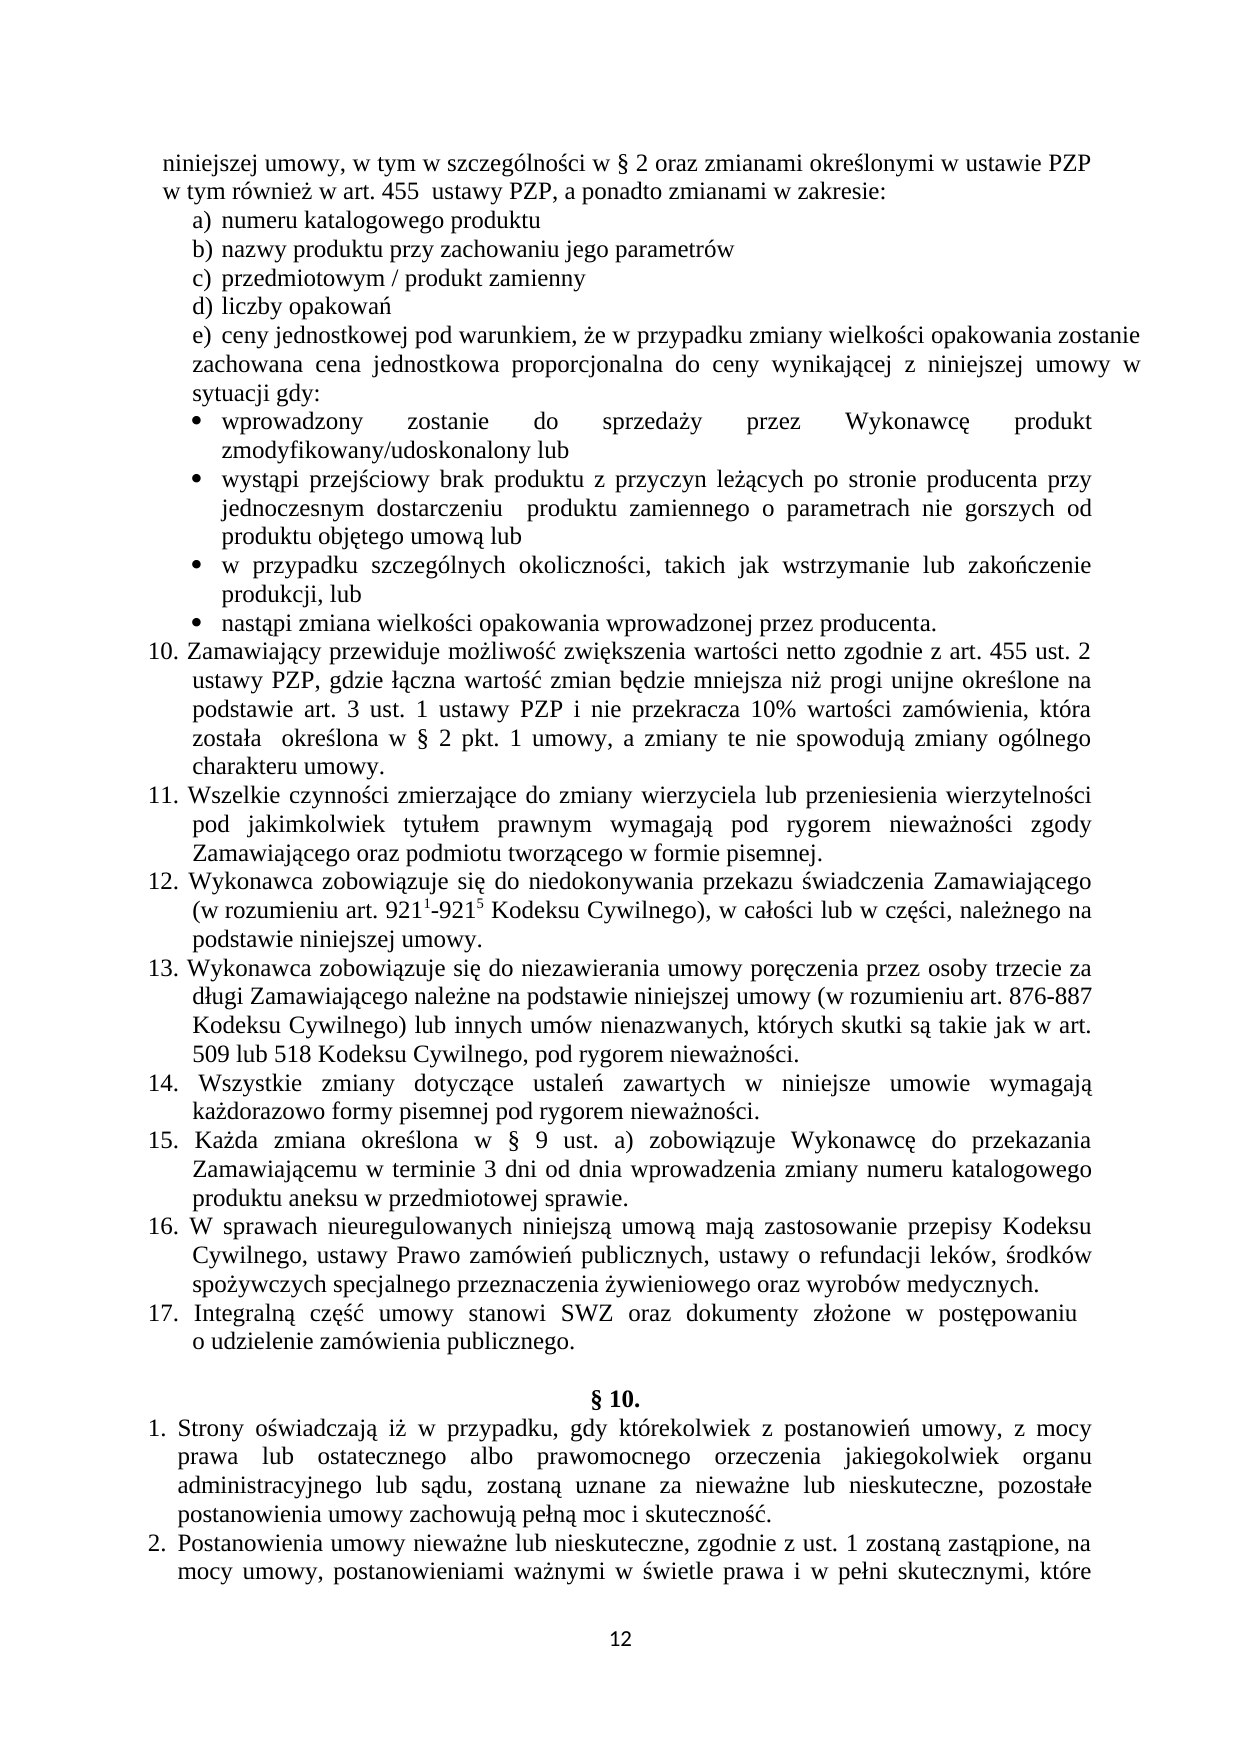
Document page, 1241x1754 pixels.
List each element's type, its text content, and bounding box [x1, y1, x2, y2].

text 12. Wykonawca zobowiązuje się do niedokonywania przekazu świadczenia Zamawiającego (w rozumieniu art. 9211-9215 Kodeksu Cywilnego), w całości lub w części, należnego na podstawie niniejszej umowy. [148, 866, 1093, 953]
text 10. Zamawiający przewiduje możliwość zwiększenia wartości netto zgodnie z art. 455 ust. 2 ustawy PZP, gdzie łączna wartość zmian będzie mniejsza niż progi unijne określone na podstawie art. 3 ust. 1 ustawy PZP i nie przekracza 10% wartości zamówienia, która została określona w § 2 pkt. 1 umowy, a zmiany te nie spowodują zmiany ogólnego charakteru umowy. [148, 636, 1093, 780]
list liczby opakowań [192, 291, 1141, 320]
text 13. Wykonawca zobowiązuje się do niezawierania umowy poręczenia przez osoby trzecie za długi Zamawiającego należne na podstawie niniejszej umowy (w rozumieniu art. 876-887 Kodeksu Cywilnego) lub innych umów nienazwanych, których skutki są takie jak w art. 509 lub 518 Kodeksu Cywilnego, pod rygorem nieważności. [148, 953, 1093, 1068]
list numeru katalogowego produktu [192, 205, 1141, 234]
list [148, 1528, 1093, 1585]
text 14. Wszystkie zmiany dotyczące ustaleń zawartych w niniejsze umowie wymagają każdorazowo formy pisemnej pod rygorem nieważności. [148, 1068, 1093, 1125]
list Strony oświadczają iż w przypadku, gdy którekolwiek z postanowień umowy, z mocy prawa lub ostatecznego albo prawomocnego orzeczenia jakiegokolwiek organu administracyjnego lub sądu, zostaną uznane za nieważne lub nieskuteczne, pozostałe postanowienia umowy zachowują pełną moc i skuteczność. [148, 1413, 1093, 1528]
text 17. Integralną część umowy stanowi SWZ oraz dokumenty złożone w postępowaniu o udzielenie zamówienia publicznego. [148, 1298, 1093, 1355]
text § 10. [546, 1384, 1093, 1413]
text 11. Wszelkie czynności zmierzające do zmiany wierzyciela lub przeniesienia wierzytelności pod jakimkolwiek tytułem prawnym wymagają pod rygorem nieważności zgody Zamawiającego oraz podmiotu tworzącego w formie pisemnej. [148, 780, 1093, 866]
list nastąpi zmiana wielkości opakowania wprowadzonej przez producenta. [192, 608, 1093, 636]
text 16. W sprawach nieuregulowanych niniejszą umową mają zastosowanie przepisy Kodeksu Cywilnego, ustawy Prawo zamówień publicznych, ustawy o refundacji leków, środków spożywczych specjalnego przeznaczenia żywieniowego oraz wyrobów medycznych. [148, 1211, 1093, 1298]
list ceny jednostkowej pod warunkiem, że w przypadku zmiany wielkości opakowania zostanie zachowana cena jednostkowa proporcjonalna do ceny wynikającej z niniejszej umowy w sytuacji gdy: [192, 320, 1141, 406]
list wystąpi przejściowy brak produktu z przyczyn leżących po stronie producenta przy jednoczesnym dostarczeniu produktu zamiennego o parametrach nie gorszych od produktu objętego umową lub [192, 464, 1093, 550]
list wprowadzony zostanie do sprzedaży przez Wykonawcę produkt zmodyfikowany/udoskonalony lub [192, 406, 1093, 464]
list przedmiotowym / produkt zamienny [192, 263, 1141, 291]
text 15. Każda zmiana określona w § 9 ust. a) zobowiązuje Wykonawcę do przekazania Zamawiającemu w terminie 3 dni od dnia wprowadzenia zmiany numeru katalogowego produktu aneksu w przedmiotowej sprawie. [148, 1125, 1093, 1211]
list w przypadku szczególnych okoliczności, takich jak wstrzymanie lub zakończenie produkcji, lub [192, 550, 1093, 608]
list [133, 148, 1093, 205]
list nazwy produktu przy zachowaniu jego parametrów [192, 234, 1141, 263]
